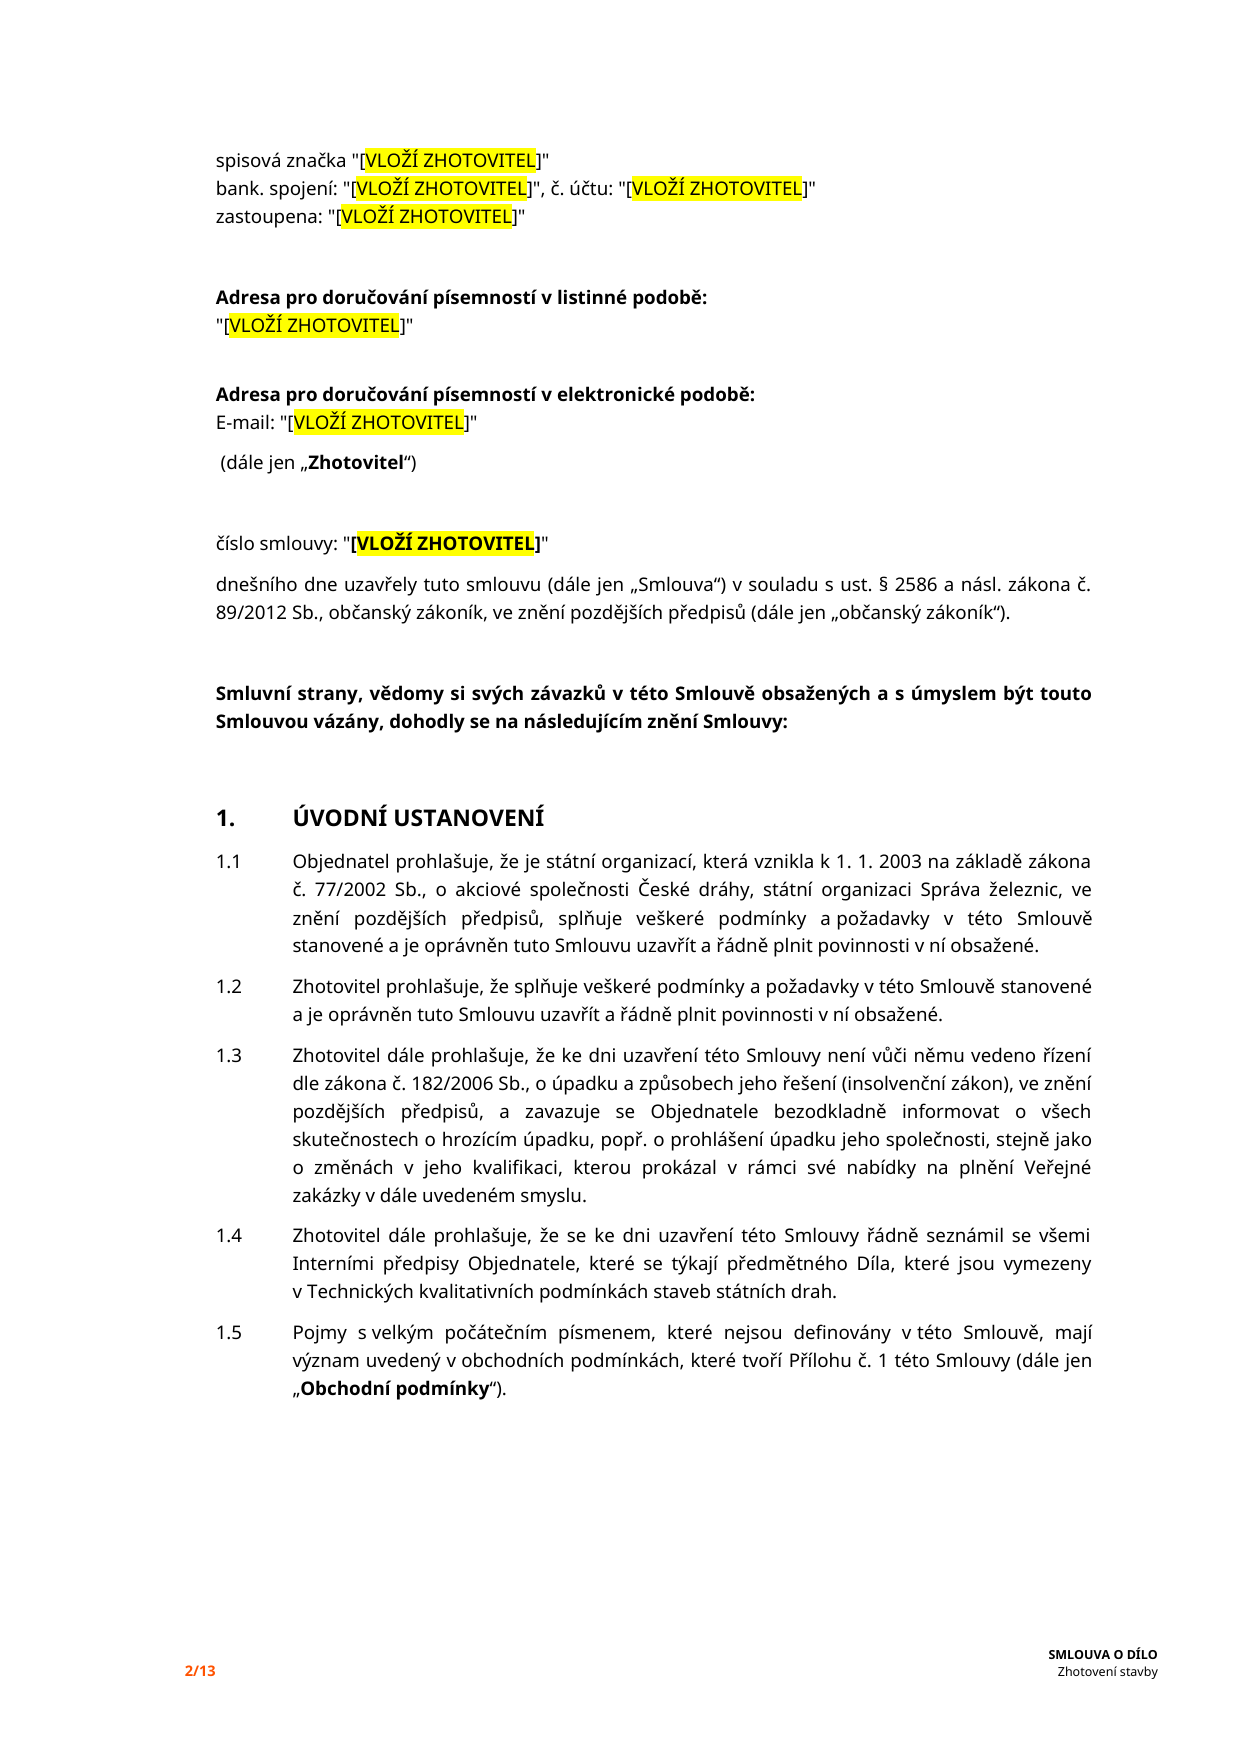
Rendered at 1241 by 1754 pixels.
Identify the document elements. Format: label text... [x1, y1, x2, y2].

text "[VLOŽÍ ZHOTOVITEL]" [399, 313, 1093, 338]
text Smluvní strany, vědomy si svých závazků v této Smlouvě obsažených a s úmyslem být touto Smlouvou vázány, dohodly se na následujícím znění Smlouvy: [216, 680, 1093, 734]
text Zhotovitel dále prohlašuje, že ke dni uzavření této Smlouvy není vůči němu vedeno řízení dle zákona č. 182/2006 Sb., o úpadku a způsobech jeho řešení (insolvenční zákon), ve znění pozdějších předpisů, a zavazuje se Objednatele bezodkladně informovat o všech skutečnostech o hrozícím úpadku, popř. o prohlášení úpadku jeho společnosti, stejně jako o změnách v jeho kvalifikaci, kterou prokázal v rámci své nabídky na plnění Veřejné zakázky v dále uvedeném smyslu. [216, 1042, 1093, 1207]
text zastoupena: "[VLOŽÍ ZHOTOVITEL]" [216, 203, 1093, 229]
text bank. spojení: "[VLOŽÍ ZHOTOVITEL]", č. účtu: "[VLOŽÍ ZHOTOVITEL]" [802, 176, 1093, 201]
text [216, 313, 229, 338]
text číslo smlouvy: "[VLOŽÍ ZHOTOVITEL]" [534, 531, 1093, 556]
text ÚVODNÍ USTANOVENÍ [216, 802, 1093, 833]
text Adresa pro doručování písemností v elektronické podobě: [216, 381, 1093, 407]
text Pojmy s velkým počátečním písmenem, které nejsou definovány v této Smlouvě, mají význam uvedený v obchodních podmínkách, které tvoří Přílohu č. 1 této Smlouvy (dále jen „Obchodní podmínky“). [216, 1319, 1093, 1401]
text Zhotovitel prohlašuje, že splňuje veškeré podmínky a požadavky v této Smlouvě stanovené a je oprávněn tuto Smlouvu uzavřít a řádně plnit povinnosti v ní obsažené. [216, 973, 1093, 1027]
text (dále jen „Zhotovitel“) [216, 450, 1093, 475]
text E-mail: "[VLOŽÍ ZHOTOVITEL]" [216, 409, 294, 435]
text Zhotovitel dále prohlašuje, že se ke dni uzavření této Smlouvy řádně seznámil se všemi Interními předpisy Objednatele, které se týkají předmětného Díla, které jsou vymezeny v Technických kvalitativních podmínkách staveb státních drah. [216, 1222, 1093, 1304]
text spisová značka "[VLOŽÍ ZHOTOVITEL]" [216, 147, 1093, 173]
text E-mail: "[VLOŽÍ ZHOTOVITEL]" [464, 409, 1093, 435]
text Objednatel prohlašuje, že je státní organizací, která vznikla k 1. 1. 2003 na základě zákona č. 77/2002 Sb., o akciové společnosti České dráhy, státní organizaci Správa železnic, ve znění pozdějších předpisů, splňuje veškeré podmínky a požadavky v této Smlouvě stanovené a je oprávněn tuto Smlouvu uzavřít a řádně plnit povinnosti v ní obsažené. [216, 849, 1093, 958]
text Adresa pro doručování písemností v listinné podobě: [216, 284, 1093, 310]
text číslo smlouvy: "[VLOŽÍ ZHOTOVITEL]" [216, 531, 357, 556]
text dnešního dne uzavřely tuto smlouvu (dále jen „Smlouva“) v souladu s ust. § 2586 a násl. zákona č. 89/2012 Sb., občanský zákoník, ve znění pozdějších předpisů (dále jen „občanský zákoník“). [216, 571, 1093, 625]
